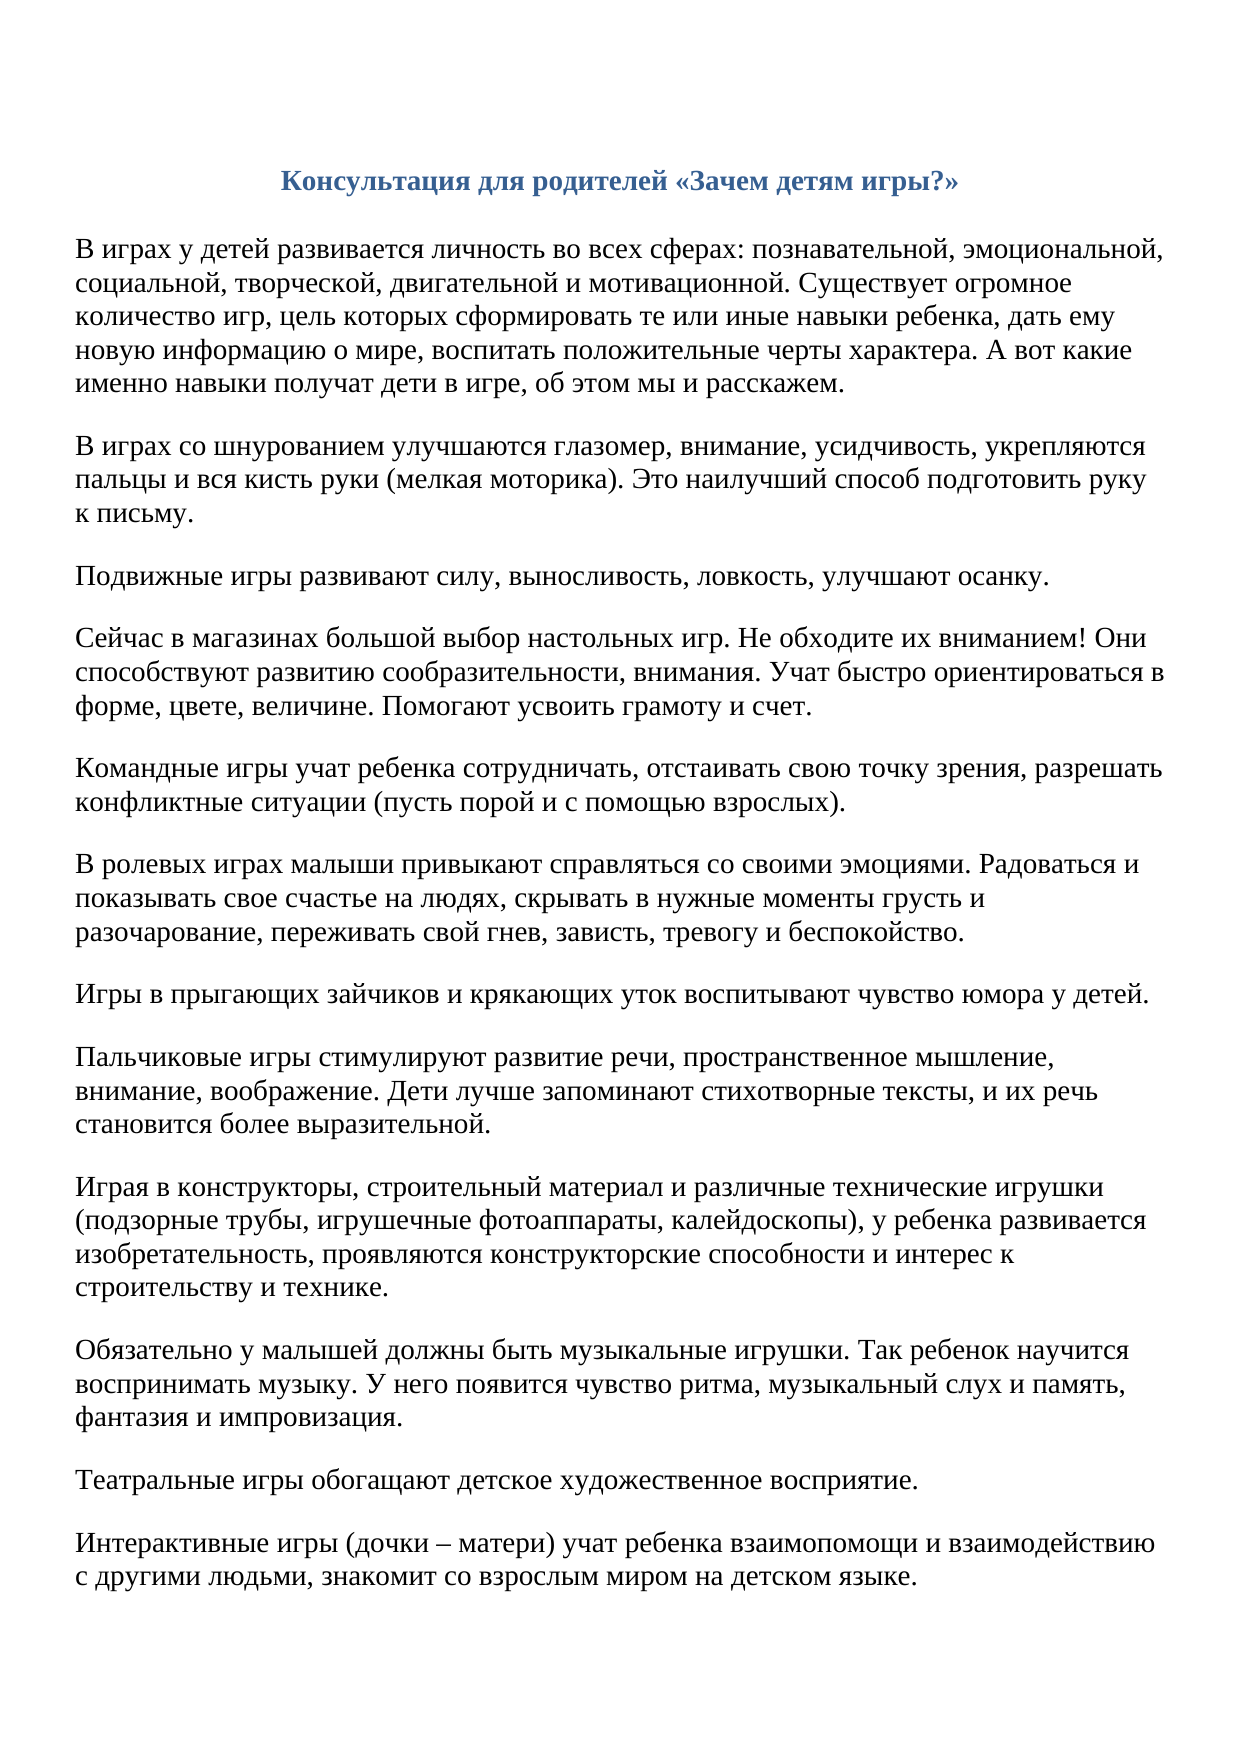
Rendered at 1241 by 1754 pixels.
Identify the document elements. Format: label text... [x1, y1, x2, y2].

subtitle Консультация для родителей «Зачем детям игры?» [75, 163, 1165, 197]
text Обязательно у малышей должны быть музыкальные игрушки. Так ребенок научится воспринимать музыку. У него появится чувство ритма, музыкальный слух и память, фантазия и импровизация. [75, 1332, 1165, 1433]
text Театральные игры обогащают детское художественное восприятие. [75, 1462, 1165, 1496]
text В ролевых играх малыши привыкают справляться со своими эмоциями. Радоваться и показывать свое счастье на людях, скрывать в нужные моменты грусть и разочарование, переживать свой гнев, зависть, тревогу и беспокойство. [75, 847, 1165, 947]
text Подвижные игры развивают силу, выносливость, ловкость, улучшают осанку. [75, 558, 1165, 591]
text Сейчас в магазинах большой выбор настольных игр. Не обходите их вниманием! Они способствуют развитию сообразительности, внимания. Учат быстро ориентироваться в форме, цвете, величине. Помогают усвоить грамоту и счет. [75, 621, 1165, 721]
text Играя в конструкторы, строительный материал и различные технические игрушки (подзорные трубы, игрушечные фотоаппараты, калейдоскопы), у ребенка развивается изобретательность, проявляются конструкторские способности и интерес к строительству и технике. [75, 1169, 1165, 1303]
text В играх у детей развивается личность во всех сферах: познавательной, эмоциональной, социальной, творческой, двигательной и мотивационной. Существует огромное количество игр, цель которых сформировать те или иные навыки ребенка, дать ему новую информацию о мире, воспитать положительные черты характера. А вот какие именно навыки получат дети в игре, об этом мы и расскажем. [75, 231, 1165, 399]
text Командные игры учат ребенка сотрудничать, отстаивать свою точку зрения, разрешать конфликтные ситуации (пусть порой и с помощью взрослых). [75, 750, 1165, 817]
text В играх со шнурованием улучшаются глазомер, внимание, усидчивость, укрепляются пальцы и вся кисть руки (мелкая моторика). Это наилучший способ подготовить руку к письму. [75, 428, 1165, 529]
text Пальчиковые игры стимулируют развитие речи, пространственное мышление, внимание, воображение. Дети лучше запоминают стихотворные тексты, и их речь становится более выразительной. [75, 1039, 1165, 1140]
text Игры в прыгающих зайчиков и крякающих уток воспитывают чувство юмора у детей. [75, 976, 1165, 1010]
text Интерактивные игры (дочки – матери) учат ребенка взаимопомощи и взаимодействию с другими людьми, знакомит со взрослым миром на детском языке. [75, 1525, 1165, 1592]
